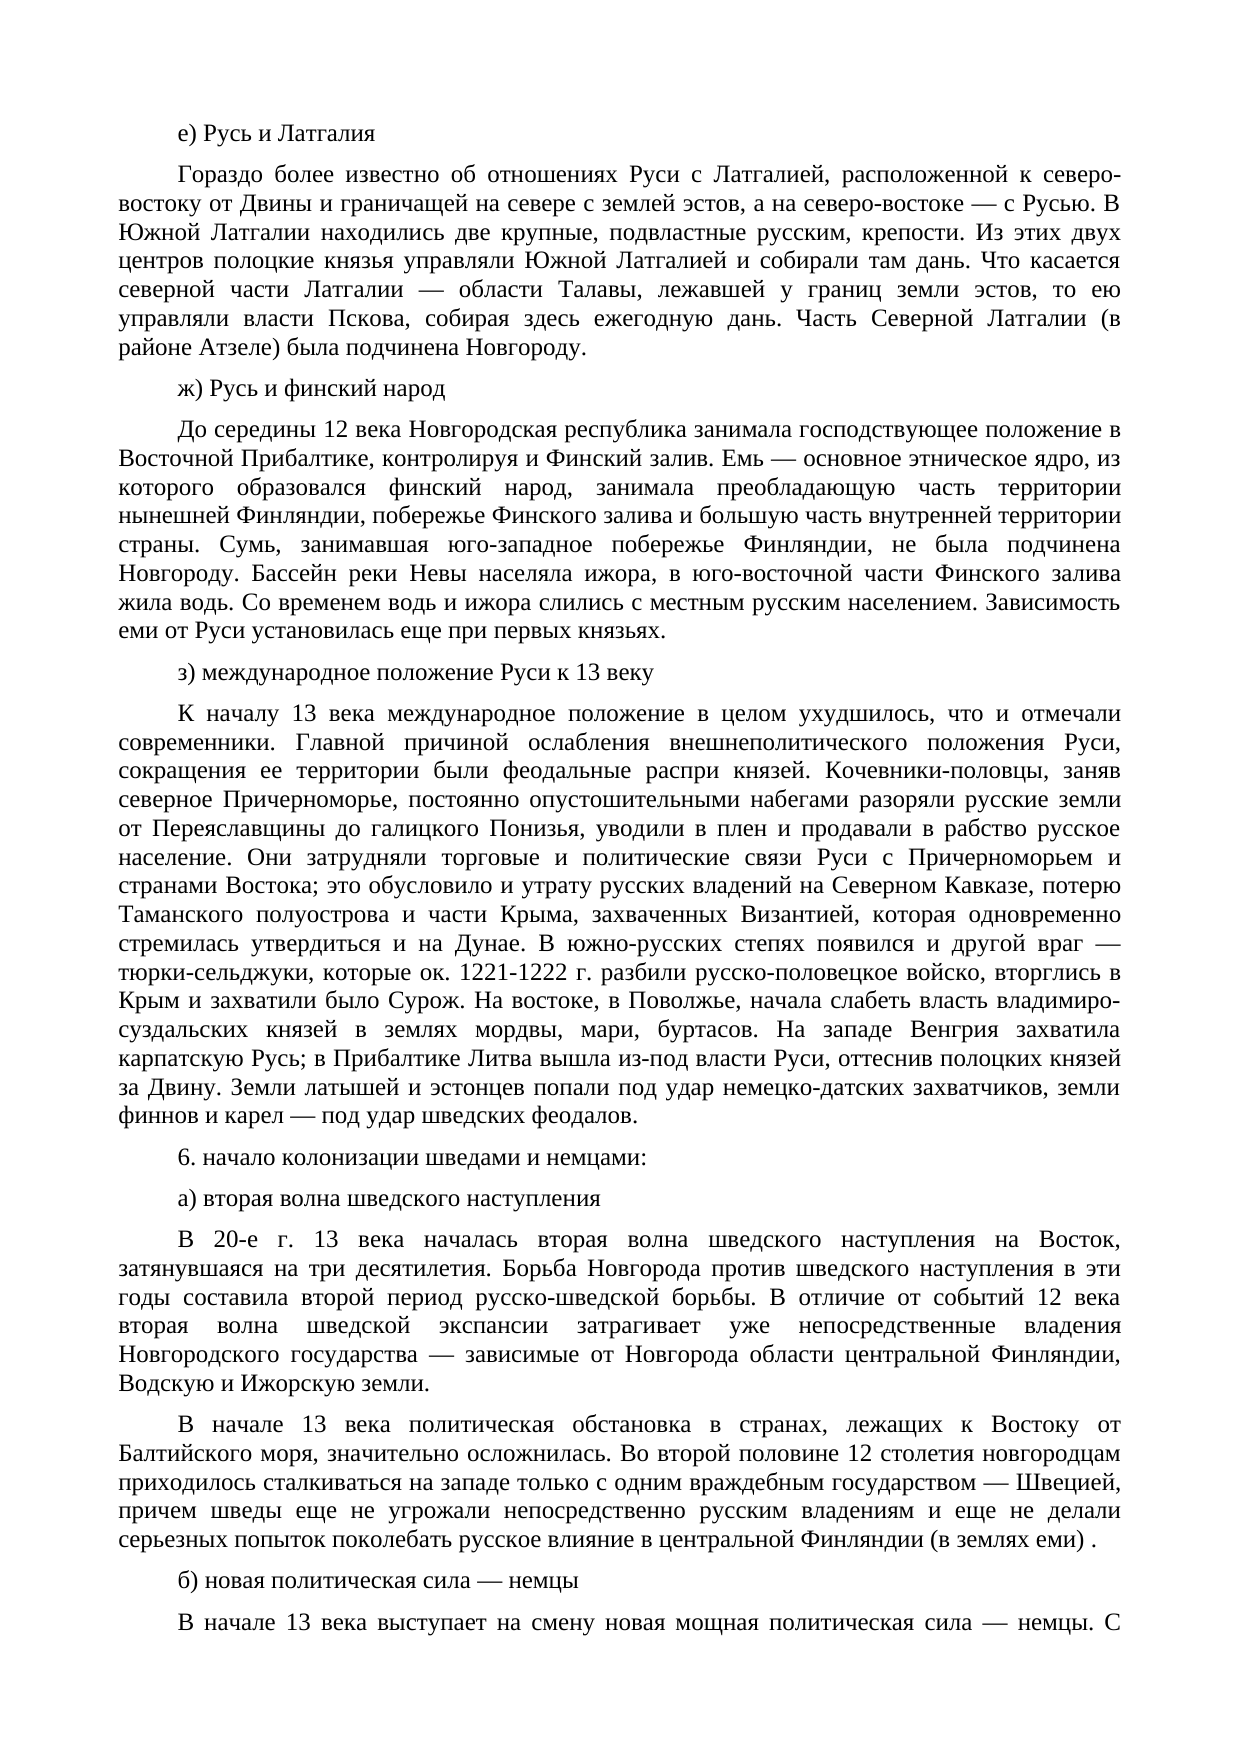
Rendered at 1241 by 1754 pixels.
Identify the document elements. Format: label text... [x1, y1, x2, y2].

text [118, 1607, 1122, 1636]
text 6. начало колонизации шведами и немцами: [118, 1142, 1122, 1171]
text Гораздо более известно об отношениях Руси с Латгалией, расположенной к северо-востоку от Двины и граничащей на севере с землей эстов, а на северо-востоке — с Русью. В Южной Латгалии находились две крупные, подвластные русским, крепости. Из этих двух центров полоцкие князья управляли Южной Латгалией и собирали там дань. Что касается северной части Латгалии — области Талавы, лежавшей у границ земли эстов, то ею управляли власти Пскова, собирая здесь ежегодную дань. Часть Северной Латгалии (в районе Атзеле) была подчинена Новгороду. [118, 159, 1122, 361]
text В начале 13 века политическая обстановка в странах, лежащих к Востоку от Балтийского моря, значительно осложнилась. Во второй половине 12 столетия новгородцам приходилось сталкиваться на западе только с одним враждебным государством — Швецией, причем шведы еще не угрожали непосредственно русским владениям и еще не делали серьезных попыток поколебать русское влияние в центральной Финляндии (в землях еми) . [118, 1409, 1122, 1553]
text а) вторая волна шведского наступления [118, 1183, 1122, 1212]
text В 20-е г. 13 века началась вторая волна шведского наступления на Восток, затянувшаяся на три десятилетия. Борьба Новгорода против шведского наступления в эти годы составила второй период русско-шведской борьбы. В отличие от событий 12 века вторая волна шведской экспансии затрагивает уже непосредственные владения Новгородского государства — зависимые от Новгорода области центральной Финляндии, Водскую и Ижорскую земли. [118, 1224, 1122, 1397]
text До середины 12 века Новгородская республика занимала господствующее положение в Восточной Прибалтике, контролируя и Финский залив. Емь — основное этническое ядро, из которого образовался финский народ, занимала преобладающую часть территории нынешней Финляндии, побережье Финского залива и большую часть внутренней территории страны. Сумь, занимавшая юго-западное побережье Финляндии, не была подчинена Новгороду. Бассейн реки Невы населяла ижора, в юго-восточной части Финского залива жила водь. Со временем водь и ижора слились с местным русским населением. Зависимость еми от Руси установилась еще при первых князьях. [118, 414, 1122, 644]
text К началу 13 века международное положение в целом ухудшилось, что и отмечали современники. Главной причиной ослабления внешнеполитического положения Руси, сокращения ее территории были феодальные распри князей. Кочевники-половцы, заняв северное Причерноморье, постоянно опустошительными набегами разоряли русские земли от Переяславщины до галицкого Понизья, уводили в плен и продавали в рабство русское население. Они затрудняли торговые и политические связи Руси с Причерноморьем и странами Востока; это обусловило и утрату русских владений на Северном Кавказе, потерю Таманского полуострова и части Крыма, захваченных Византией, которая одновременно стремилась утвердиться и на Дунае. В южно-русских степях появился и другой враг — тюрки-сельджуки, которые ок. 1221-1222 г. разбили русско-половецкое войско, вторглись в Крым и захватили было Сурож. На востоке, в Поволжье, начала слабеть власть владимиро-суздальских князей в землях мордвы, мари, буртасов. На западе Венгрия захватила карпатскую Русь; в Прибалтике Литва вышла из-под власти Руси, оттеснив полоцких князей за Двину. Земли латышей и эстонцев попали под удар немецко-датских захватчиков, земли финнов и карел — под удар шведских феодалов. [118, 698, 1122, 1129]
text ж) Русь и финский народ [118, 373, 1122, 402]
text з) международное положение Руси к 13 веку [118, 657, 1122, 686]
text е) Русь и Латгалия [118, 118, 1122, 147]
text б) новая политическая сила — немцы [118, 1566, 1122, 1594]
